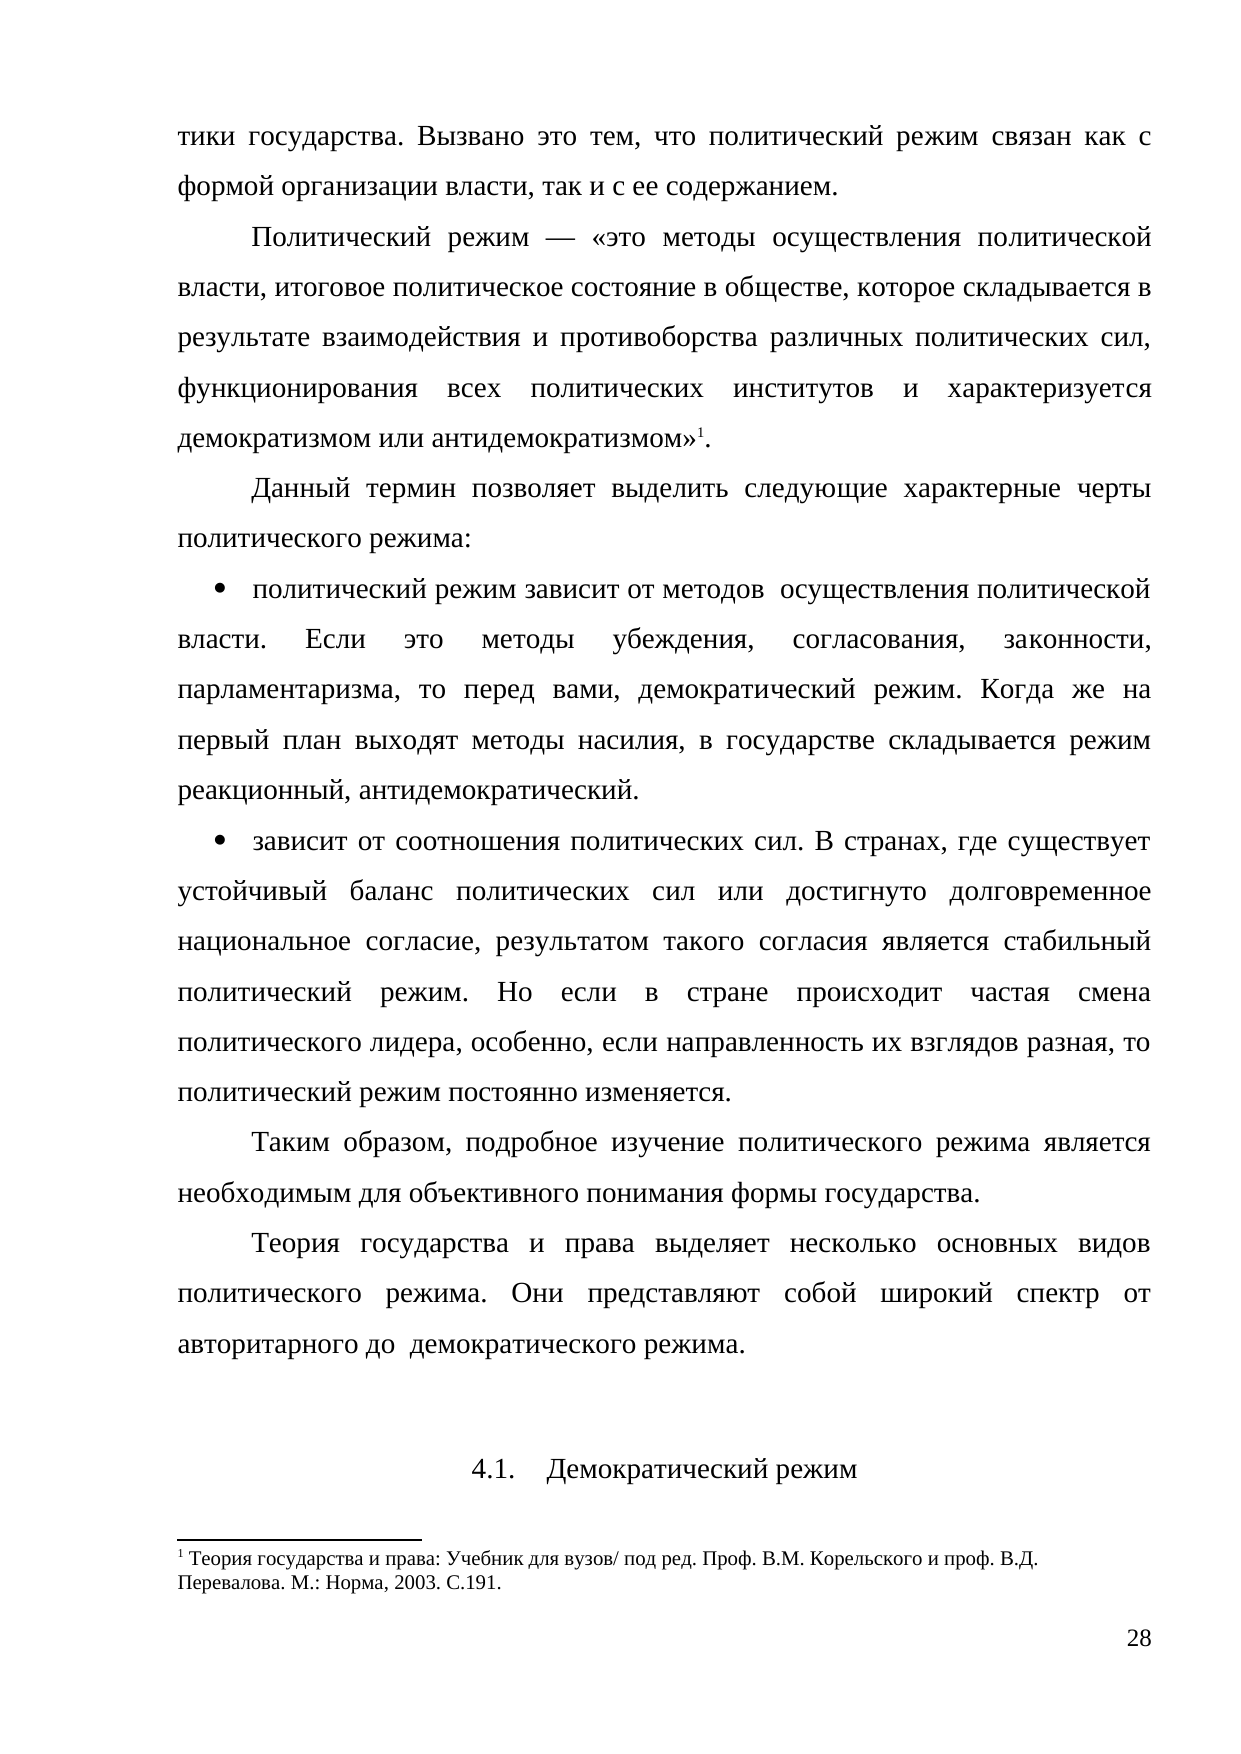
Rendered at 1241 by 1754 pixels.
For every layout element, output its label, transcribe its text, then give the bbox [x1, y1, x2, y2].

list зависит от соотношения политических сил. В странах, где существует устойчивый баланс политических сил или достигнуто долговременное национальное согласие, результатом такого согласия является стабильный политический режим. Но если в стране происходит частая смена политического лидера, особенно, если направленность их взглядов разная, то политический режим постоянно изменяется. [177, 823, 1152, 1108]
text Политический режим — «это методы осуществления политической власти, итоговое политическое состояние в обществе, которое складывается в результате взаимодействия и противоборства различных политических сил, функционирования всех политических институтов и характеризуется демократизмом или антидемократизмом». [177, 219, 1152, 453]
list политический режим зависит от методов осуществления политической власти. Если это методы убеждения, согласования, законности, парламентаризма, то перед вами, демократический режим. Когда же на первый план выходят методы насилия, в государстве складывается режим реакционный, антидемократический. [177, 571, 1152, 806]
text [177, 118, 1152, 202]
text Данный термин позволяет выделить следующие характерные черты политического режима: [177, 470, 1152, 554]
subtitle Демократический режим [177, 1451, 1152, 1485]
text Таким образом, подробное изучение политического режима является необходимым для объективного понимания формы государства. [177, 1124, 1152, 1208]
text Теория государства и права выделяет несколько основных видов политического режима. Они представляют собой широкий спектр от авторитарного до демократического режима. [177, 1225, 1152, 1359]
